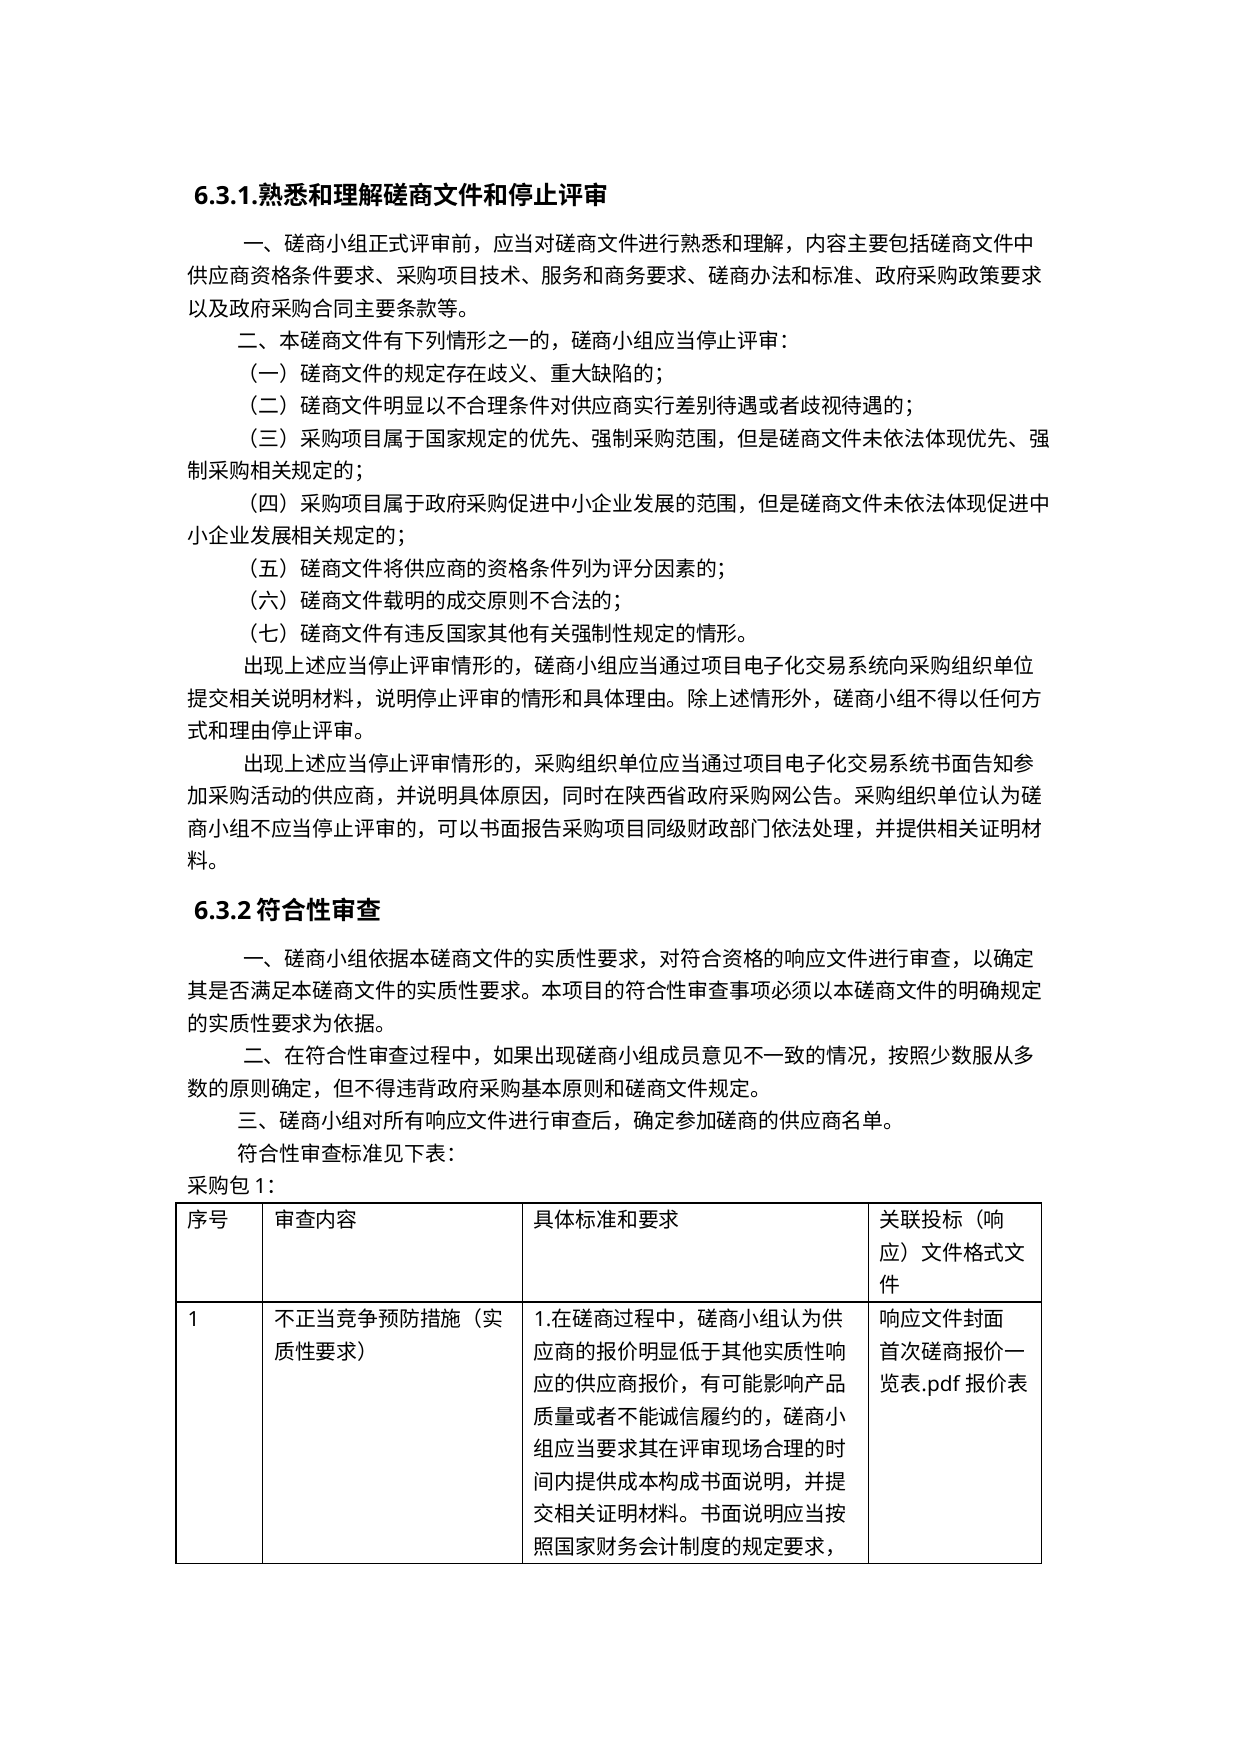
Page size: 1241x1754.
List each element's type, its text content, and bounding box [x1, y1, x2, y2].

text 一、磋商小组正式评审前，应当对磋商文件进行熟悉和理解，内容主要包括磋商文件中供应商资格条件要求、采购项目技术、服务和商务要求、磋商办法和标准、政府采购政策要求以及政府采购合同主要条款等。 [187, 227, 1053, 324]
text （六）磋商文件载明的成交原则不合法的； [187, 584, 1053, 617]
text （二）磋商文件明显以不合理条件对供应商实行差别待遇或者歧视待遇的； [187, 389, 1053, 422]
text 6.3.2符合性审查 [187, 877, 1053, 942]
text 符合性审查标准见下表： [187, 1137, 1053, 1169]
table_cell 1 [177, 1303, 262, 1563]
table_header 关联投标（响应）文件格式文件 [869, 1204, 1041, 1301]
text 出现上述应当停止评审情形的，磋商小组应当通过项目电子化交易系统向采购组织单位提交相关说明材料，说明停止评审的情形和具体理由。除上述情形外，磋商小组不得以任何方式和理由停止评审。 [187, 649, 1053, 747]
text （五）磋商文件将供应商的资格条件列为评分因素的； [187, 552, 1053, 584]
text 出现上述应当停止评审情形的，采购组织单位应当通过项目电子化交易系统书面告知参加采购活动的供应商，并说明具体原因，同时在陕西省政府采购网公告。采购组织单位认为磋商小组不应当停止评审的，可以书面报告采购项目同级财政部门依法处理，并提供相关证明材料。 [187, 747, 1053, 877]
table_header 审查内容 [263, 1204, 522, 1301]
text （四）采购项目属于政府采购促进中小企业发展的范围，但是磋商文件未依法体现促进中小企业发展相关规定的； [187, 487, 1053, 552]
table_cell 不正当竞争预防措施（实质性要求） [263, 1303, 522, 1563]
text 二、本磋商文件有下列情形之一的，磋商小组应当停止评审： [187, 324, 1053, 357]
text 一、磋商小组依据本磋商文件的实质性要求，对符合资格的响应文件进行审查，以确定其是否满足本磋商文件的实质性要求。本项目的符合性审查事项必须以本磋商文件的明确规定的实质性要求为依据。 [187, 942, 1053, 1039]
text 三、磋商小组对所有响应文件进行审查后，确定参加磋商的供应商名单。 [187, 1104, 1053, 1137]
text 6.3.1.熟悉和理解磋商文件和停止评审 [187, 162, 1053, 227]
text （一）磋商文件的规定存在歧义、重大缺陷的； [187, 357, 1053, 389]
table_header 序号 [177, 1204, 262, 1301]
table_header 具体标准和要求 [523, 1204, 868, 1301]
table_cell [869, 1303, 1041, 1563]
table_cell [523, 1303, 868, 1563]
text （三）采购项目属于国家规定的优先、强制采购范围，但是磋商文件未依法体现优先、强制采购相关规定的； [187, 422, 1053, 487]
text （七）磋商文件有违反国家其他有关强制性规定的情形。 [187, 617, 1053, 649]
text 二、在符合性审查过程中，如果出现磋商小组成员意见不一致的情况，按照少数服从多数的原则确定，但不得违背政府采购基本原则和磋商文件规定。 [187, 1039, 1053, 1104]
text 采购包1： [187, 1169, 1053, 1202]
